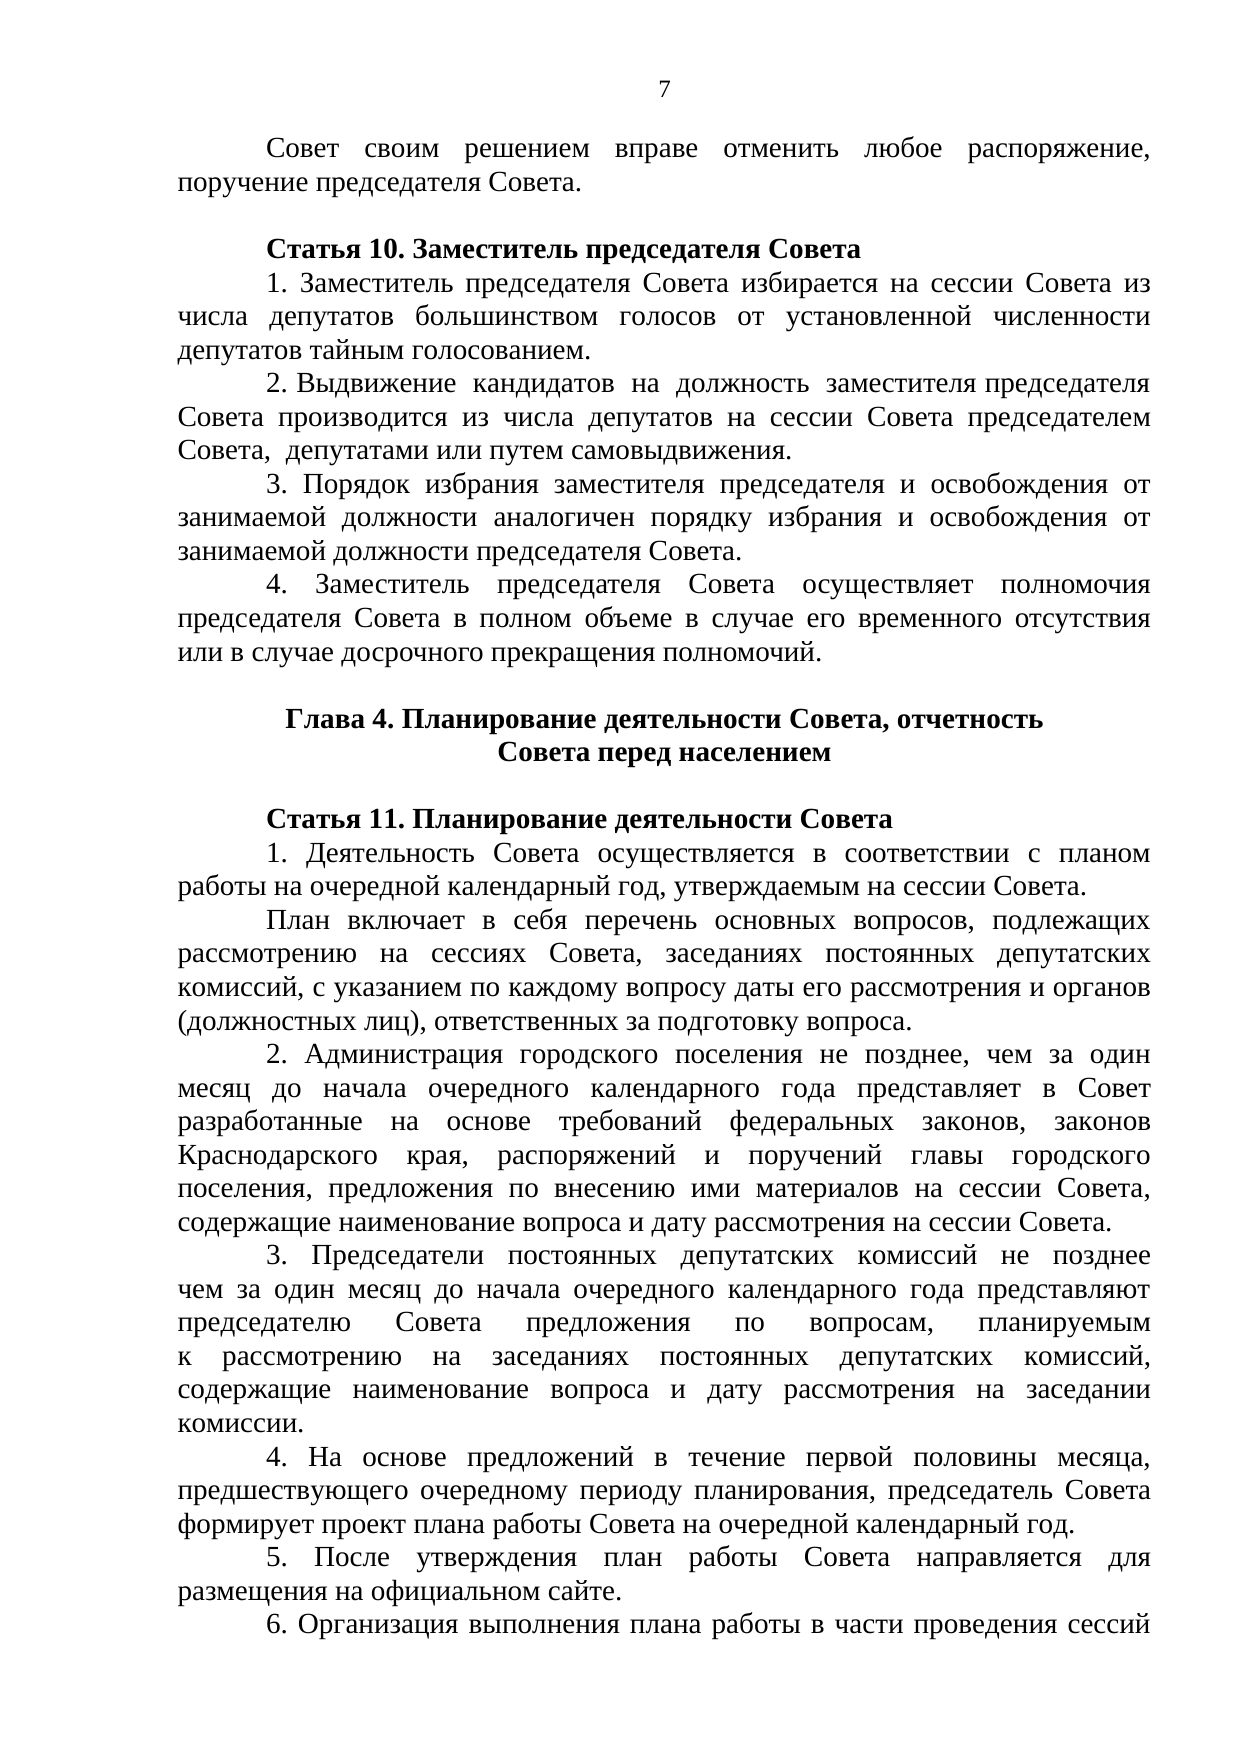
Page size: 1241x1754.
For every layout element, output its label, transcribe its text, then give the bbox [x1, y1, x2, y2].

text 4. На основе предложений в течение первой половины месяца, предшествующего очередному периоду планирования, председатель Совета формирует проект плана работы Совета на очередной календарный год. [177, 1439, 1152, 1539]
text Статья 11. Планирование деятельности Совета [177, 801, 1152, 835]
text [177, 1606, 1152, 1640]
text Совет своим решением вправе отменить любое распоряжение, поручение председателя Совета. [177, 131, 1152, 198]
text Статья 10. Заместитель председателя Совета [177, 231, 1152, 265]
text 3. Порядок избрания заместителя председателя и освобождения от занимаемой должности аналогичен порядку избрания и освобождения от занимаемой должности председателя Совета. [177, 466, 1152, 567]
text 1. Деятельность Совета осуществляется в соответствии с планом работы на очередной календарный год, утверждаемым на сессии Совета. [177, 835, 1152, 902]
text 1. Заместитель председателя Совета избирается на сессии Совета из числа депутатов большинством голосов от установленной численности депутатов тайным голосованием. [177, 265, 1152, 365]
text Совета перед населением [266, 734, 1063, 768]
text План включает в себя перечень основных вопросов, подлежащих рассмотрению на сессиях Совета, заседаниях постоянных депутатских комиссий, с указанием по каждому вопросу даты его рассмотрения и органов (должностных лиц), ответственных за подготовку вопроса. [177, 902, 1152, 1036]
text 2. Выдвижение кандидатов на должность заместителя председателя Совета производится из числа депутатов на сессии Совета председателем Совета, депутатами или путем самовыдвижения. [177, 365, 1152, 466]
text Глава 4. Планирование деятельности Совета, отчетность [177, 701, 1152, 734]
text 2. Администрация городского поселения не позднее, чем за один месяц до начала очередного календарного года представляет в Совет разработанные на основе требований федеральных законов, законов Краснодарского края, распоряжений и поручений главы городского поселения, предложения по внесению ими материалов на сессии Совета, содержащие наименование вопроса и дату рассмотрения на сессии Совета. [177, 1036, 1152, 1237]
text 4. Заместитель председателя Совета осуществляет полномочия председателя Совета в полном объеме в случае его временного отсутствия или в случае досрочного прекращения полномочий. [177, 567, 1152, 667]
text 3. Председатели постоянных депутатских комиссий не позднее чем за один месяц до начала очередного календарного года представляют председателю Совета предложения по вопросам, планируемым к рассмотрению на заседаниях постоянных депутатских комиссий, содержащие наименование вопроса и дату рассмотрения на заседании комиссии. [177, 1237, 1152, 1439]
text 5. После утверждения план работы Совета направляется для размещения на официальном сайте. [177, 1539, 1152, 1606]
